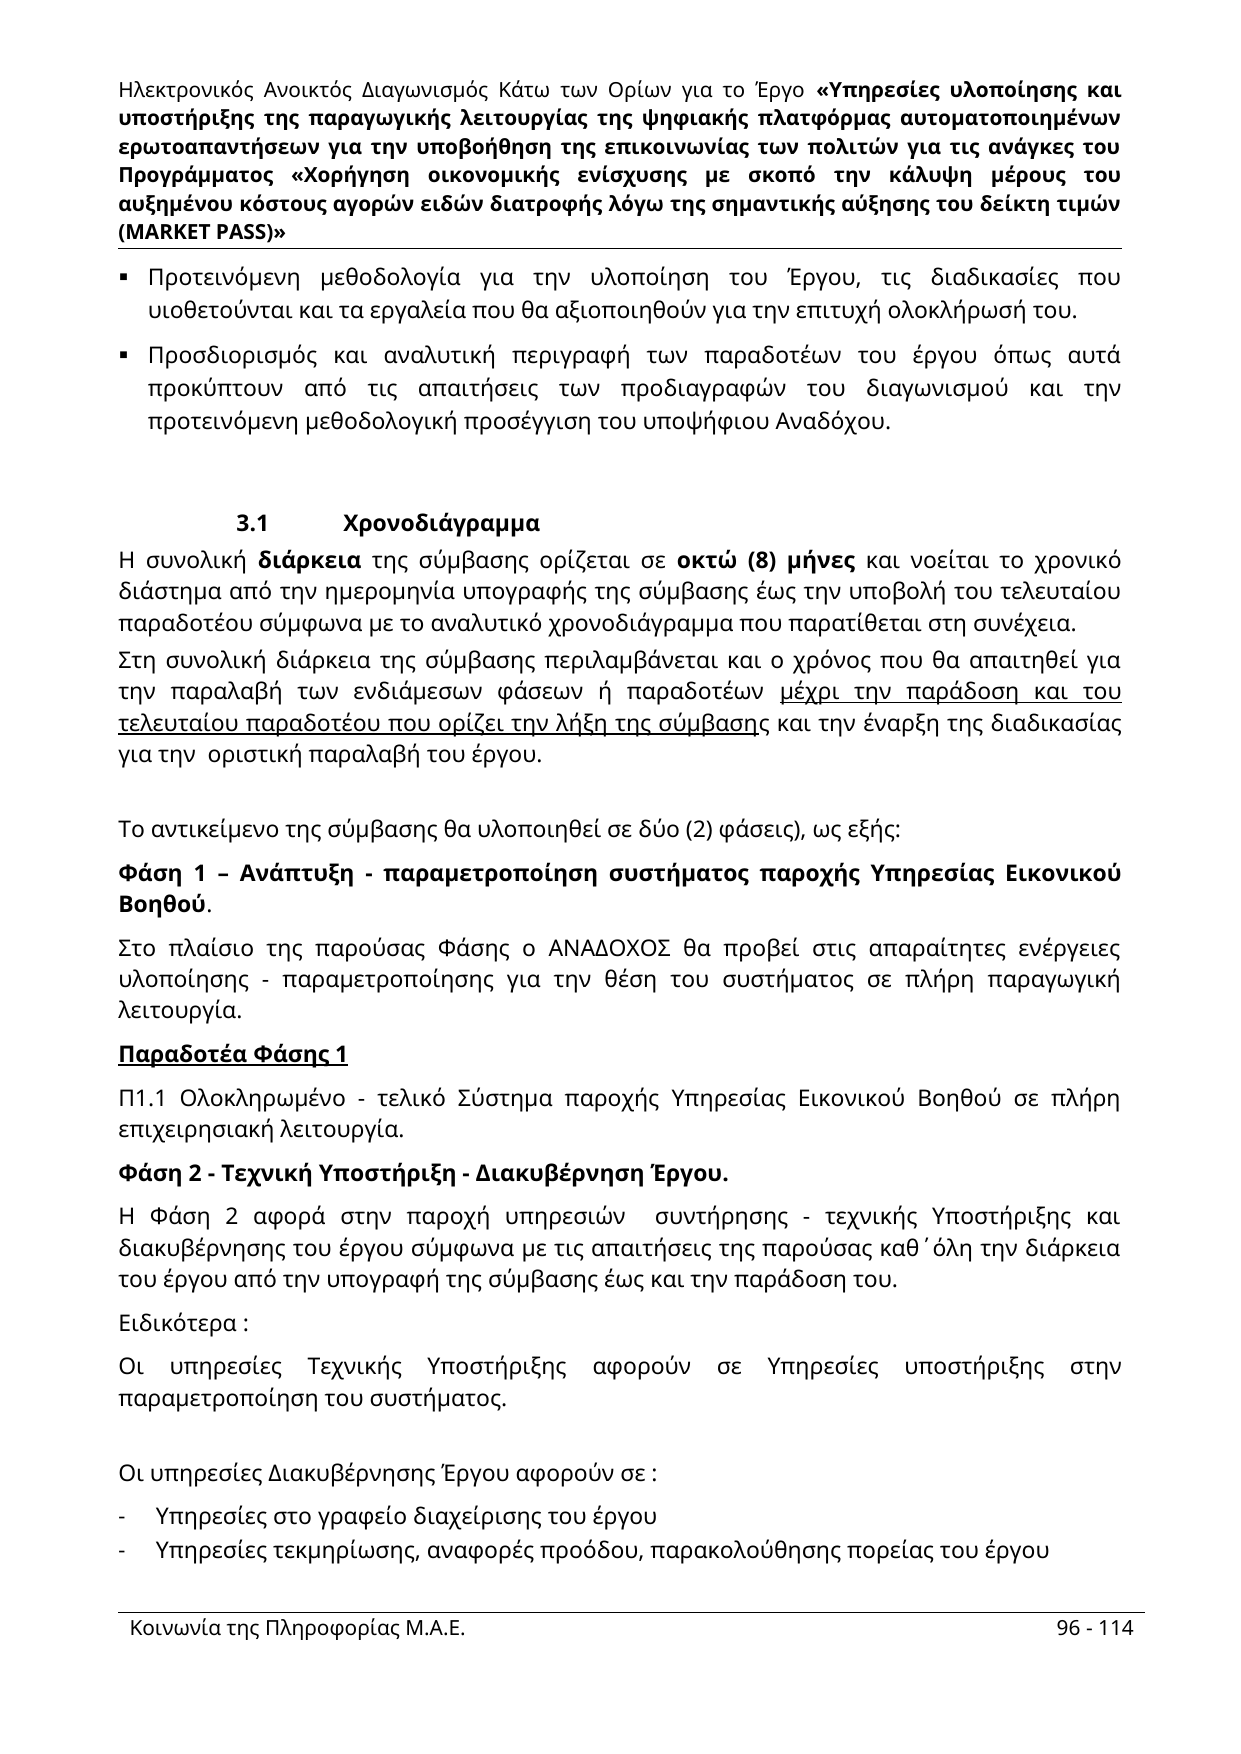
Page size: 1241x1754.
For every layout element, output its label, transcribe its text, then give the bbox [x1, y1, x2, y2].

list Προσδιορισμός και αναλυτική περιγραφή των παραδοτέων του έργου όπως αυτά προκύπτουν από τις απαιτήσεις των προδιαγραφών του διαγωνισμού και την προτεινόμενη μεθοδολογική προσέγγιση του υποψήφιου Αναδόχου. [118, 339, 1122, 436]
text Το αντικείμενο της σύμβασης θα υλοποιηθεί σε δύο (2) φάσεις), ως εξής: [118, 813, 1122, 844]
text Οι υπηρεσίες Τεχνικής Υποστήριξης αφορούν σε Υπηρεσίες υποστήριξης στην παραμετροποίηση του συστήματος. [118, 1350, 1122, 1413]
subtitle Χρονοδιάγραμμα [236, 507, 1122, 538]
text Φάση 1 – Ανάπτυξη - παραμετροποίηση συστήματος παροχής Υπηρεσίας Εικονικού Βοηθού. [118, 857, 1122, 919]
text Οι υπηρεσίες Διακυβέρνησης Έργου αφορούν σε : [118, 1457, 1122, 1488]
text Η συνολική διάρκεια της σύμβασης ορίζεται σε οκτώ (8) μήνες και νοείται το χρονικό διάστημα από την ημερομηνία υπογραφής της σύμβασης έως την υποβολή του τελευταίου παραδοτέου σύμφωνα με το αναλυτικό χρονοδιάγραμμα που παρατίθεται στη συνέχεια. [118, 544, 1122, 638]
text Στη συνολική διάρκεια της σύμβασης περιλαμβάνεται και ο χρόνος που θα απαιτηθεί για την παραλαβή των ενδιάμεσων φάσεων ή παραδοτέων μέχρι την παράδοση και του τελευταίου παραδοτέου που ορίζει την λήξη της σύμβασης και την έναρξη της διαδικασίας για την οριστική παραλαβή του έργου. [118, 644, 1122, 769]
text Παραδοτέα Φάσης 1 [118, 1038, 1122, 1069]
text Η Φάση 2 αφορά στην παροχή υπηρεσιών συντήρησης - τεχνικής Υποστήριξης και διακυβέρνησης του έργου σύμφωνα με τις απαιτήσεις της παρούσας καθ΄όλη την διάρκεια του έργου από την υπογραφή της σύμβασης έως και την παράδοση του. [118, 1200, 1122, 1294]
list Υπηρεσίες τεκμηρίωσης, αναφορές προόδου, παρακολούθησης πορείας του έργου [118, 1534, 1122, 1565]
text Π1.1 Ολοκληρωμένο - τελικό Σύστημα παροχής Υπηρεσίας Εικονικού Βοηθού σε πλήρη επιχειρησιακή λειτουργία. [118, 1082, 1122, 1144]
text Ειδικότερα : [118, 1307, 1122, 1338]
list Υπηρεσίες στο γραφείο διαχείρισης του έργου [118, 1500, 1122, 1532]
list Προτεινόμενη μεθοδολογία για την υλοποίηση του Έργου, τις διαδικασίες που υιοθετούνται και τα εργαλεία που θα αξιοποιηθούν για την επιτυχή ολοκλήρωσή του. [118, 261, 1122, 325]
text Στο πλαίσιο της παρούσας Φάσης ο ΑΝΑΔΟΧΟΣ θα προβεί στις απαραίτητες ενέργειες υλοποίησης - παραμετροποίησης για την θέση του συστήματος σε πλήρη παραγωγική λειτουργία. [118, 932, 1122, 1025]
text Φάση 2 - Τεχνική Υποστήριξη - Διακυβέρνηση Έργου. [118, 1157, 1122, 1188]
